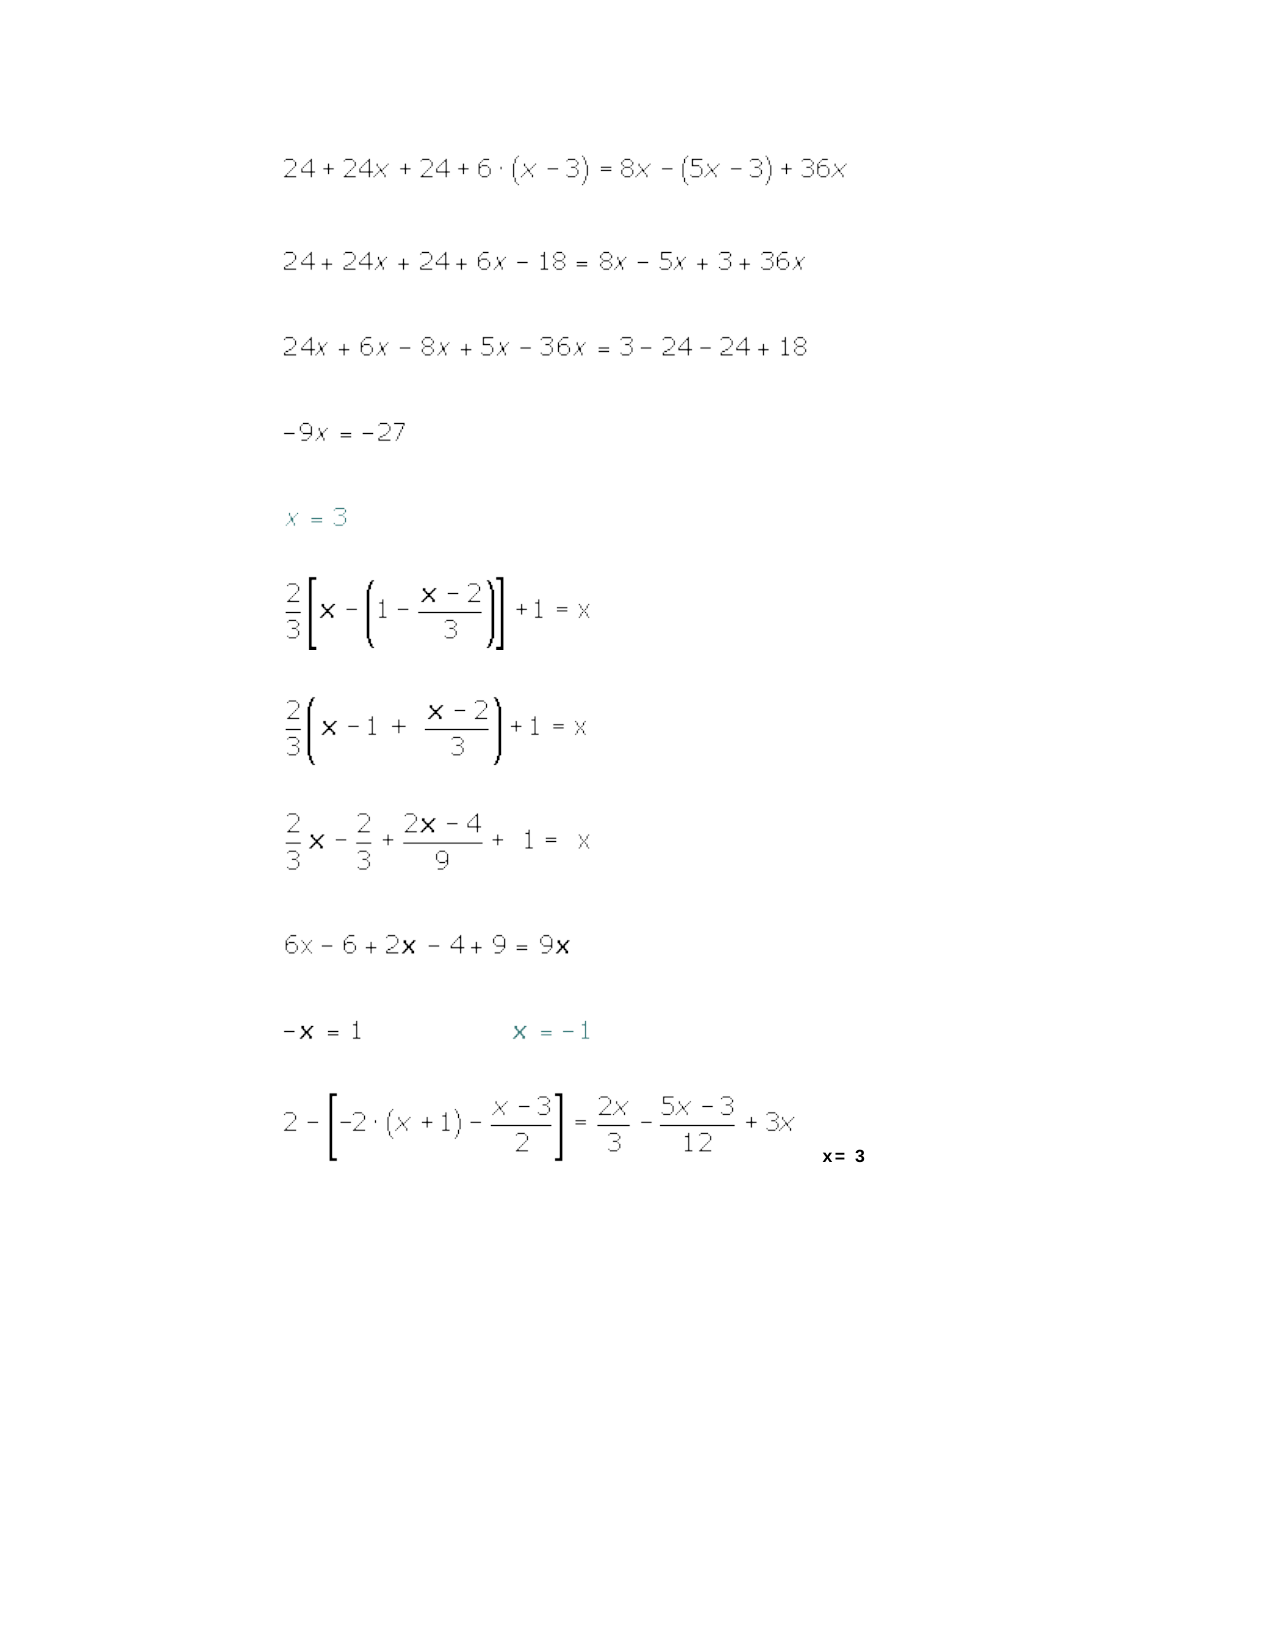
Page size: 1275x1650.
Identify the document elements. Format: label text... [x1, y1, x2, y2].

picture [281, 691, 594, 767]
picture [281, 1016, 596, 1046]
picture [281, 1087, 800, 1163]
picture [281, 247, 813, 277]
picture [281, 151, 855, 192]
picture [281, 808, 596, 875]
picture [281, 931, 578, 961]
picture [281, 503, 353, 533]
picture [281, 333, 813, 363]
picture [281, 574, 596, 650]
picture [281, 418, 413, 448]
